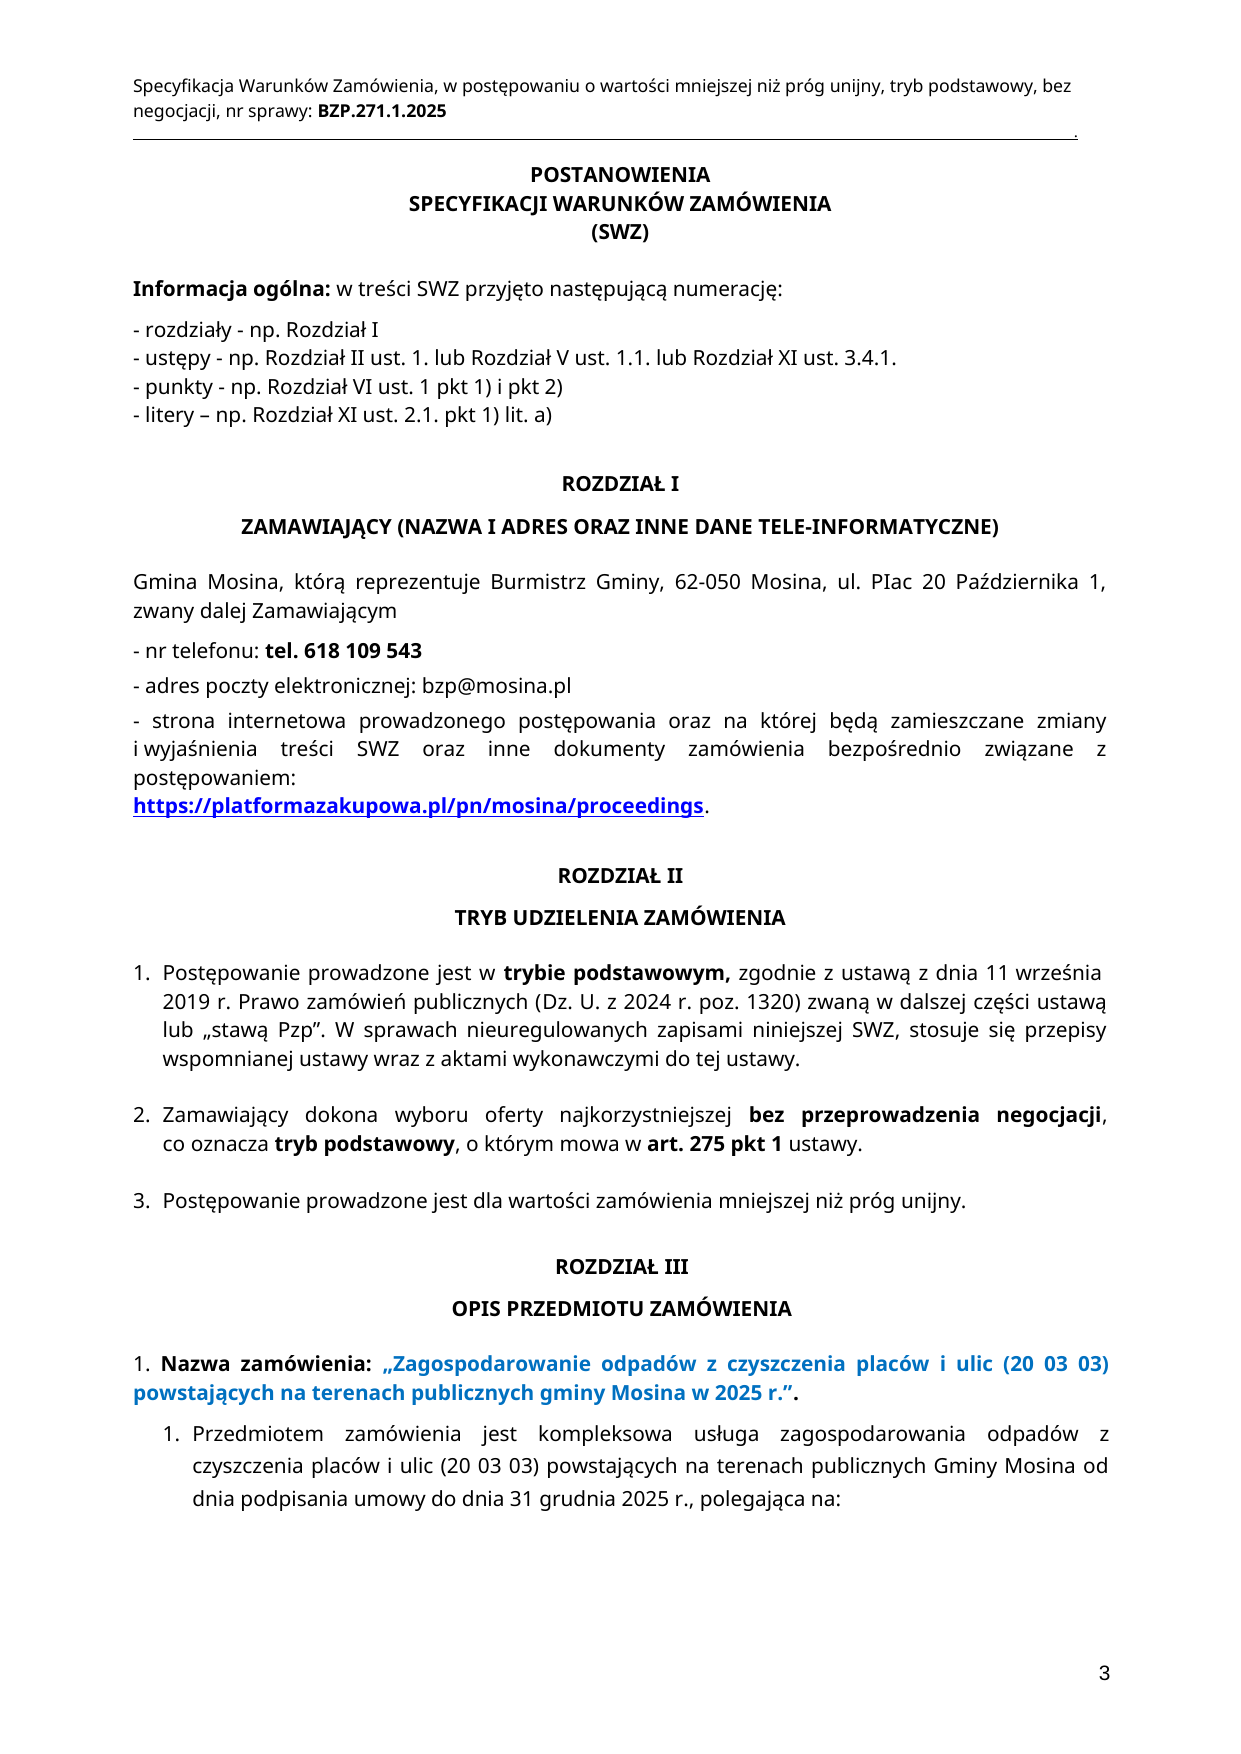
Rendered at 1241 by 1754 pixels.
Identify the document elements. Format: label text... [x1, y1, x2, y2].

text - adres poczty elektronicznej: bzp@mosina.pl [133, 671, 1107, 700]
list Postępowanie prowadzone jest w trybie podstawowym, zgodnie z ustawą z dnia 11 września 2019 r. Prawo zamówień publicznych (Dz. U. z 2024 r. poz. 1320) zwaną w dalszej części ustawą lub „stawą Pzp”. W sprawach nieuregulowanych zapisami niniejszej SWZ, stosuje się przepisy wspomnianej ustawy wraz z aktami wykonawczymi do tej ustawy. [133, 958, 1107, 1072]
text - strona internetowa prowadzonego postępowania oraz na której będą zamieszczane zmiany i wyjaśnienia treści SWZ oraz inne dokumenty zamówienia bezpośrednio związane z postępowaniem: [133, 706, 1107, 791]
text - ustępy - np. Rozdział II ust. 1. lub Rozdział V ust. 1.1. lub Rozdział XI ust. 3.4.1. [133, 343, 1107, 372]
list Zamawiający dokona wyboru oferty najkorzystniejszej bez przeprowadzenia negocjacji, co oznacza tryb podstawowy, o którym mowa w art. 275 pkt 1 ustawy. [133, 1101, 1107, 1157]
text TRYB UDZIELENIA ZAMÓWIENIA [133, 903, 1107, 932]
text ROZDZIAŁ III [133, 1252, 1110, 1280]
text https://platformazakupowa.pl/pn/mosina/proceedings. [133, 791, 1107, 820]
text - punkty - np. Rozdział VI ust. 1 pkt 1) i pkt 2) [133, 372, 1107, 400]
text ROZDZIAŁ I [133, 469, 1107, 498]
text ZAMAWIAJĄCY (NAZWA I ADRES ORAZ INNE DANE TELE-INFORMATYCZNE) [133, 512, 1107, 541]
text POSTANOWIENIA [133, 160, 1107, 189]
list Postępowanie prowadzone jest dla wartości zamówienia mniejszej niż próg unijny. [133, 1186, 1107, 1214]
text Gmina Mosina, którą reprezentuje Burmistrz Gminy, 62-050 Mosina, ul. PIac 20 Października 1, zwany dalej Zamawiającym [133, 567, 1107, 624]
list Przedmiotem zamówienia jest kompleksowa usługa zagospodarowania odpadów z czyszczenia placów i ulic (20 03 03) powstających na terenach publicznych Gminy Mosina od dnia podpisania umowy do dnia 31 grudnia 2025 r., polegająca na: [162, 1419, 1110, 1513]
text - litery – np. Rozdział XI ust. 2.1. pkt 1) lit. a) [133, 400, 1107, 429]
text (SWZ) [133, 217, 1107, 246]
text - rozdziały - np. Rozdział I [133, 315, 1107, 343]
text ROZDZIAŁ II [133, 861, 1107, 889]
text OPIS PRZEDMIOTU ZAMÓWIENIA [133, 1294, 1110, 1323]
text SPECYFIKACJI WARUNKÓW ZAMÓWIENIA [133, 189, 1107, 217]
text - nr telefonu: tel. 618 109 543 [133, 637, 1107, 665]
text Informacja ogólna: w treści SWZ przyjęto następującą numerację: [133, 274, 1107, 302]
list Nazwa zamówienia: „Zagospodarowanie odpadów z czyszczenia placów i ulic (20 03 03) powstających na terenach publicznych gminy Mosina w 2025 r.”. [133, 1349, 1110, 1406]
